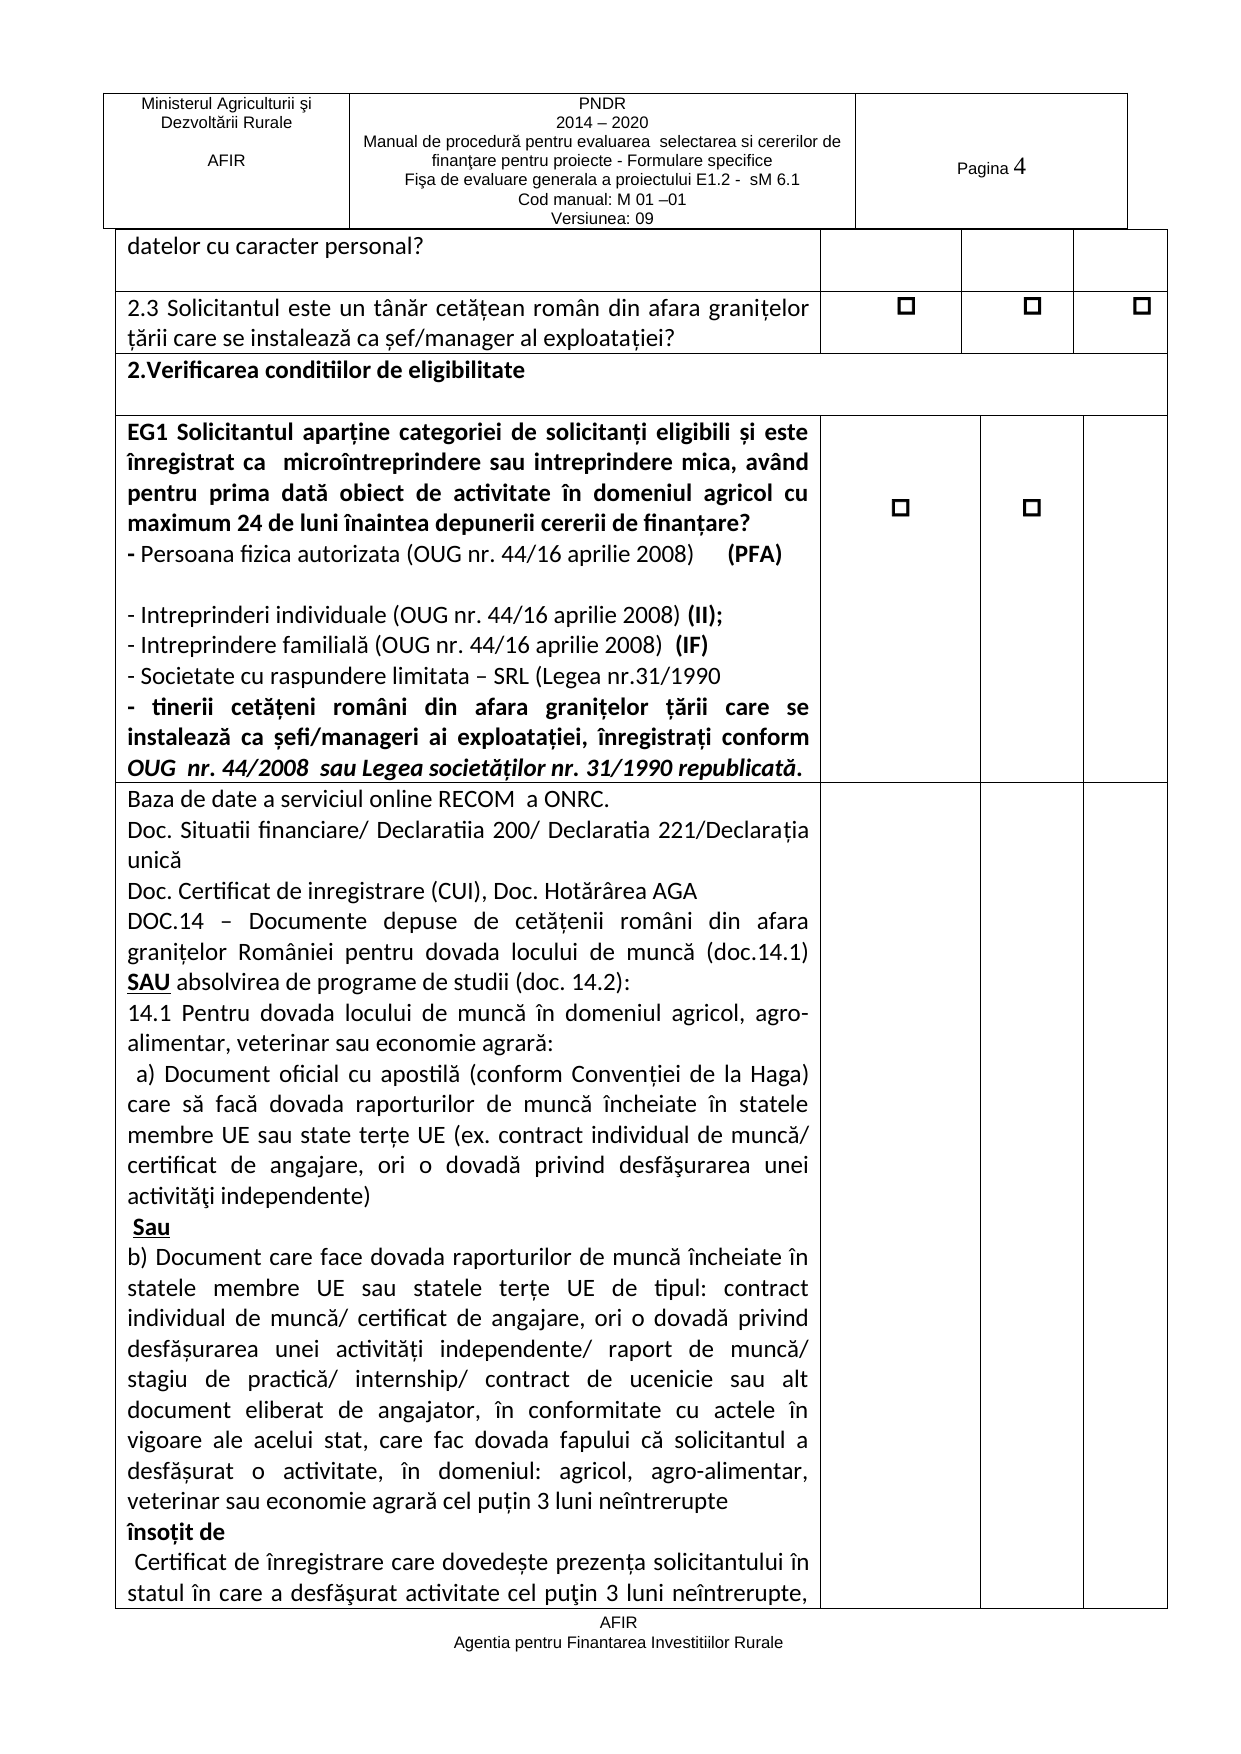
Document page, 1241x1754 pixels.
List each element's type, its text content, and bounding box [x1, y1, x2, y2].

table_cell [821, 783, 980, 1607]
table_cell [962, 292, 1073, 353]
table_cell [962, 230, 1073, 291]
table_cell [1074, 230, 1167, 291]
table_cell 2.Verificarea conditiilor de eligibilitate [116, 354, 1167, 415]
table_cell [1084, 783, 1167, 1607]
table_cell [1084, 416, 1167, 782]
table_cell [1074, 292, 1167, 353]
table_cell [821, 416, 980, 782]
table_cell [981, 416, 1083, 782]
table_cell [821, 292, 961, 353]
table_cell [821, 230, 961, 291]
table_cell [981, 783, 1083, 1607]
table_cell EG1 Solicitantul aparţine categoriei de solicitanţi eligibili şi este înregistrat ca microîntreprindere sau intreprindere mica, având pentru prima dată obiect de activitate în domeniul agricol cu maximum 24 de luni înaintea depunerii cererii de finanţare? - Persoana fizica autorizata (OUG nr. 44/16 aprilie 2008) (PFA) - Intreprinderi individuale (OUG nr. 44/16 aprilie 2008) (II); - Intreprindere familială (OUG nr. 44/16 aprilie 2008) (IF) - Societate cu raspundere limitata – SRL (Legea nr.31/1990 - tinerii cetăţeni români din afara granițelor țării care se instalează ca șefi/manageri ai exploatației, înregistrați conform OUG nr. 44/2008 sau Legea societăţilor nr. 31/1990 republicată. [116, 416, 820, 782]
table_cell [116, 230, 820, 291]
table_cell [116, 783, 820, 1607]
table_cell 2.3 Solicitantul este un tânăr cetăţean român din afara granițelor țării care se instalează ca șef/manager al exploatației? [116, 292, 820, 353]
